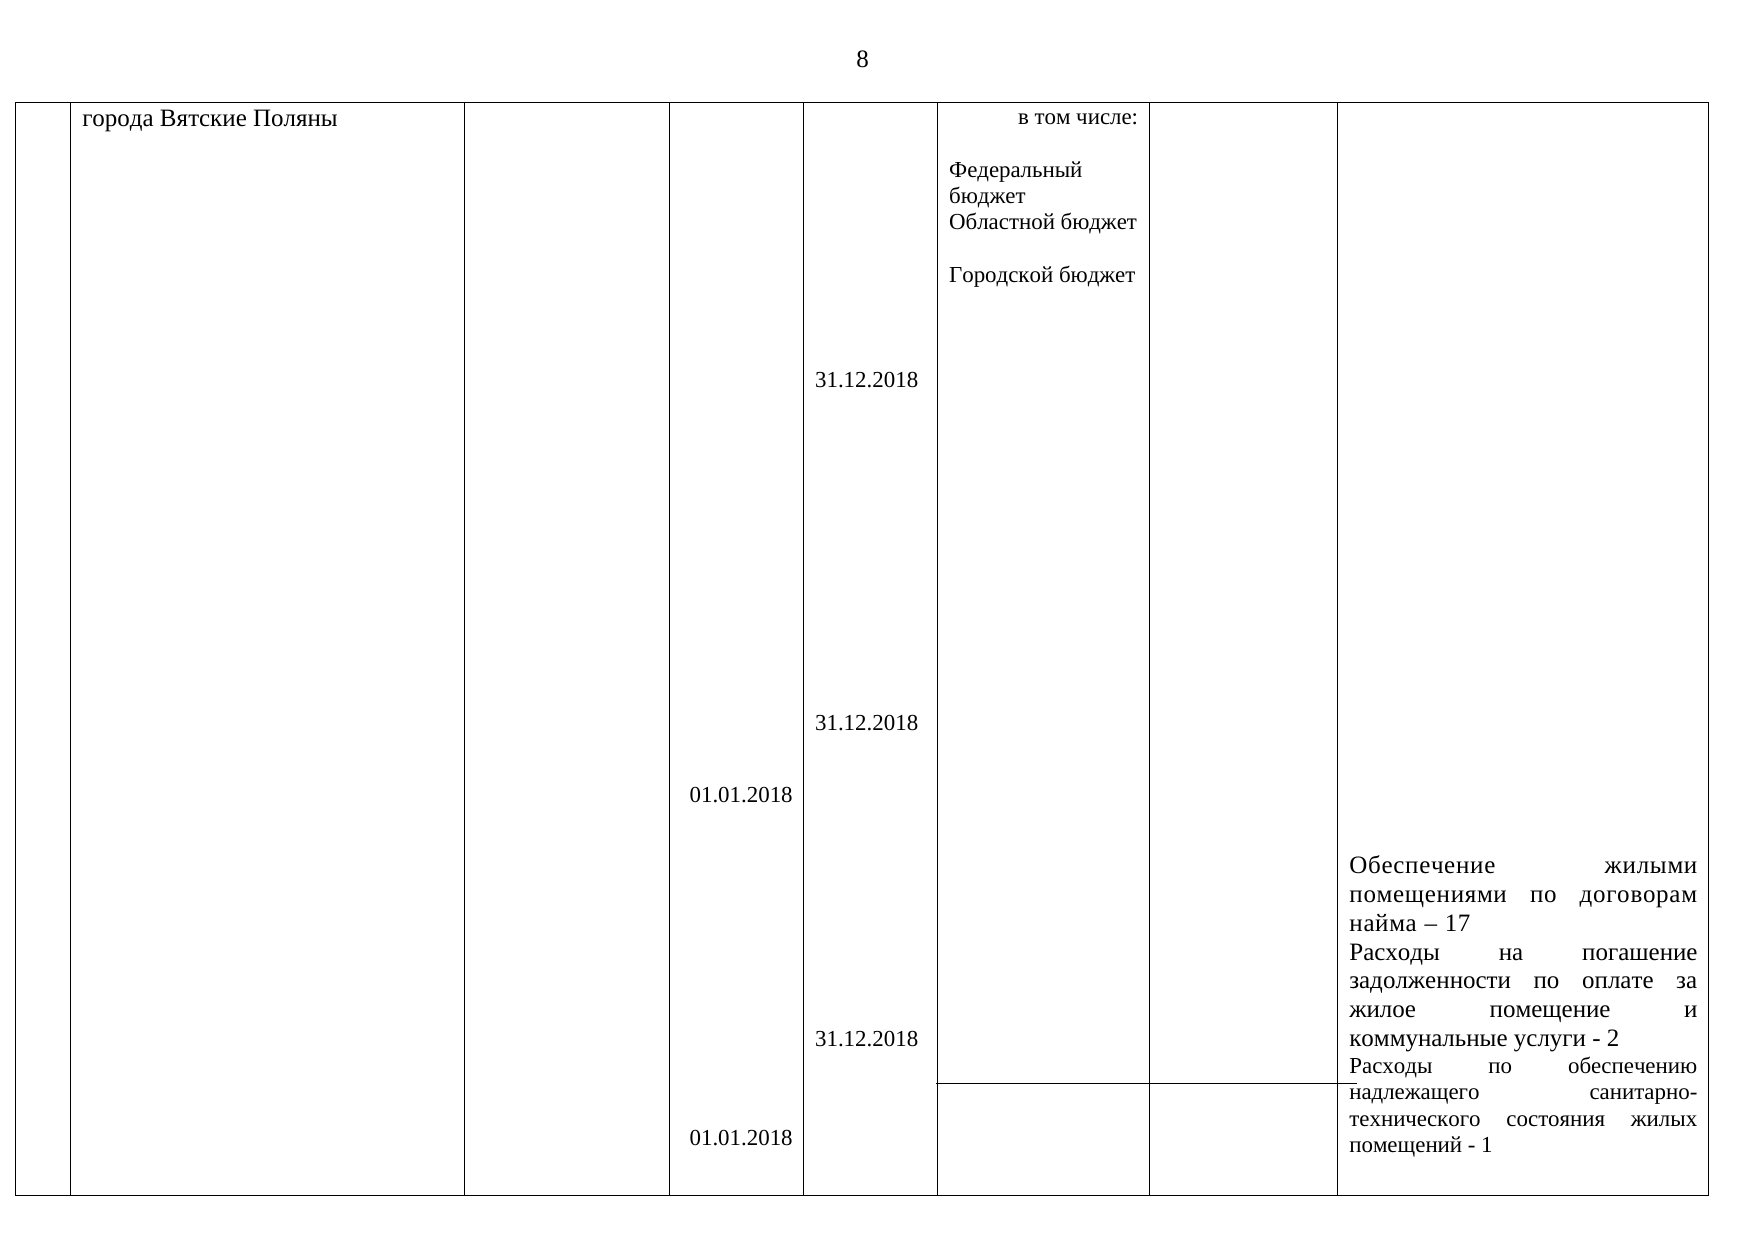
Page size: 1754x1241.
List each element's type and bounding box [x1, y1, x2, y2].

table_cell [1150, 1084, 1337, 1195]
table_cell [938, 103, 1149, 1083]
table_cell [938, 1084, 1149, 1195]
table_cell [1150, 103, 1337, 1083]
